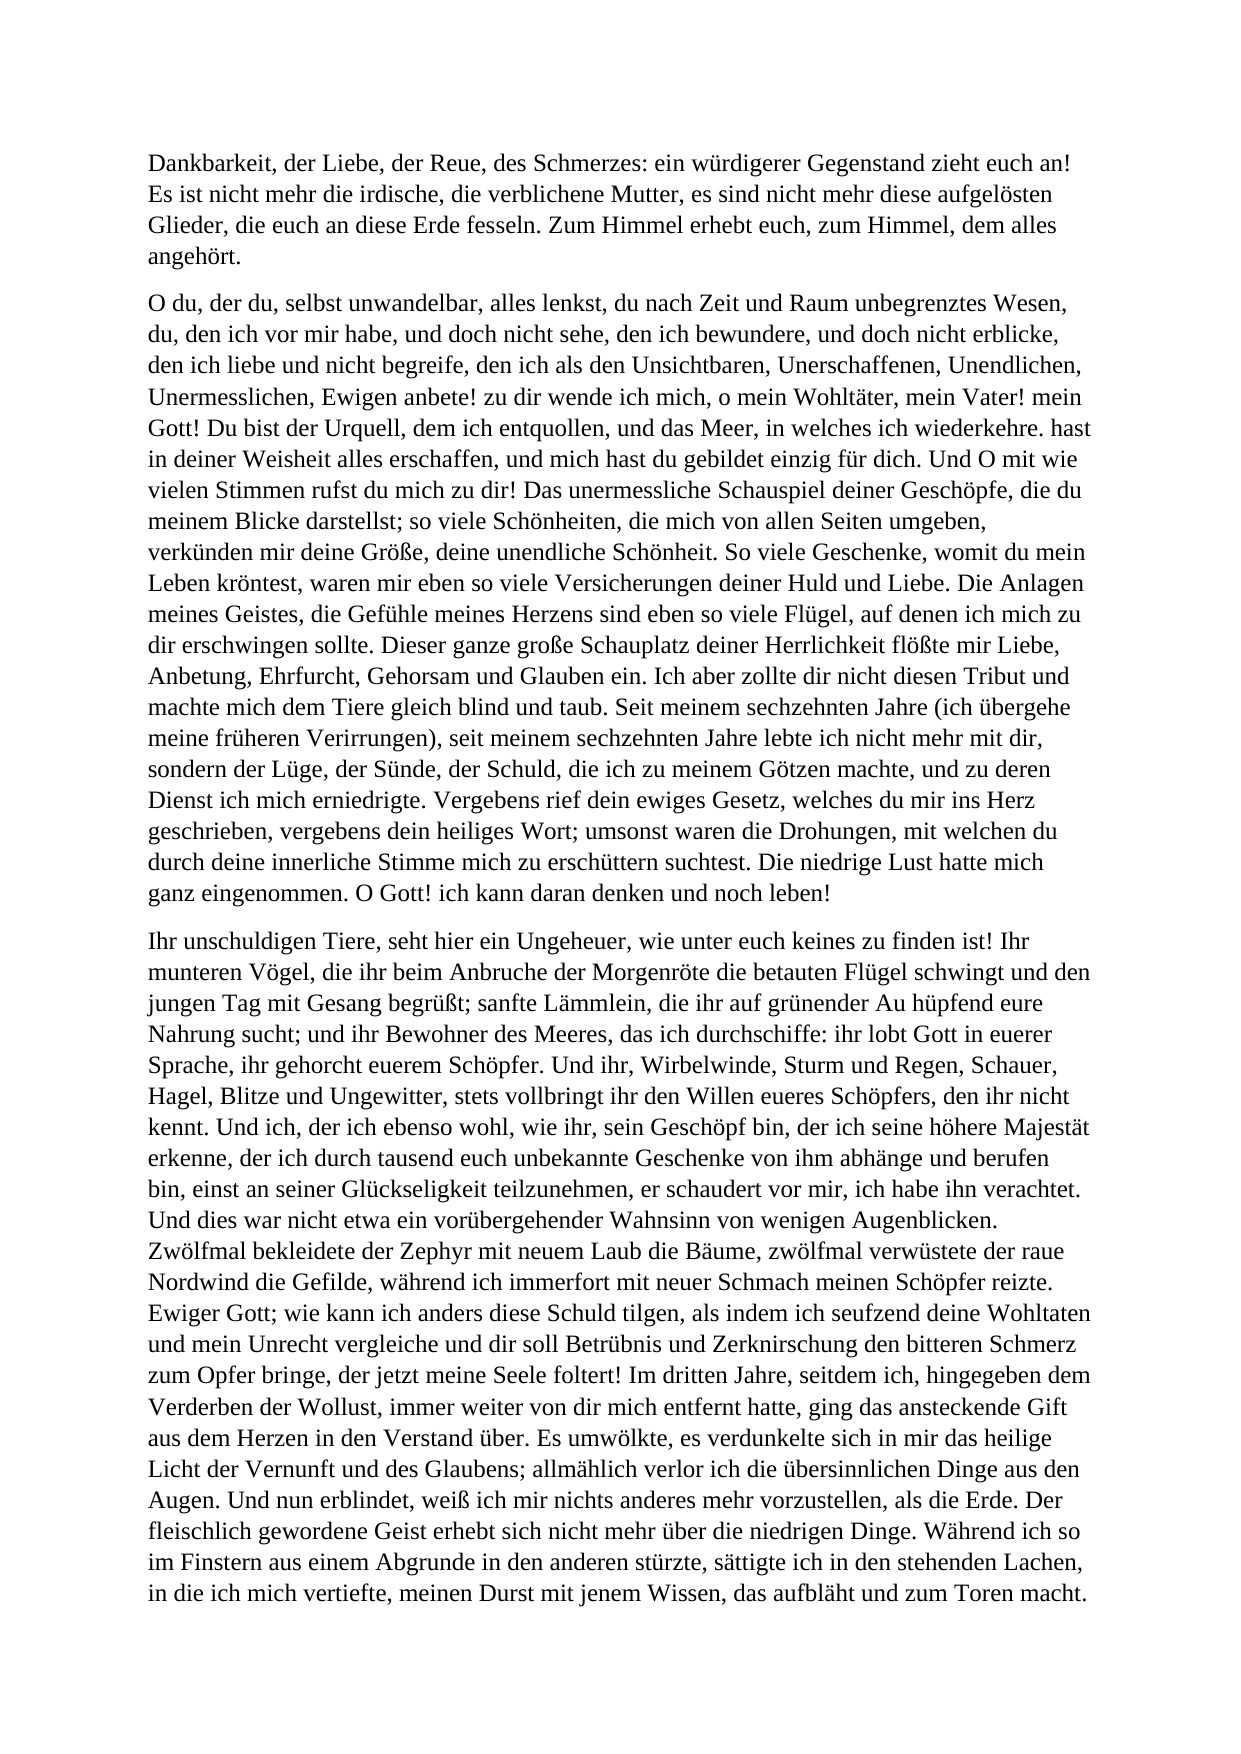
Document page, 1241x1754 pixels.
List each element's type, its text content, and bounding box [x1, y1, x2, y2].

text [148, 926, 1093, 1607]
text O du, der du, selbst unwandelbar, alles lenkst, du nach Zeit und Raum unbegrenztes Wesen, du, den ich vor mir habe, und doch nicht sehe, den ich bewundere, und doch nicht erblicke, den ich liebe und nicht begreife, den ich als den Unsichtbaren, Unerschaffenen, Unendlichen, Unermesslichen, Ewigen anbete! zu dir wende ich mich, o mein Wohltäter, mein Vater! mein Gott! Du bist der Urquell, dem ich entquollen, und das Meer, in welches ich wiederkehre. hast in deiner Weisheit alles erschaffen, und mich hast du gebildet einzig für dich. Und O mit wie vielen Stimmen rufst du mich zu dir! Das unermessliche Schauspiel deiner Geschöpfe, die du meinem Blicke darstellst; so viele Schönheiten, die mich von allen Seiten umgeben, verkünden mir deine Größe, deine unendliche Schönheit. So viele Geschenke, womit du mein Leben kröntest, waren mir eben so viele Versicherungen deiner Huld und Liebe. Die Anlagen meines Geistes, die Gefühle meines Herzens sind eben so viele Flügel, auf denen ich mich zu dir erschwingen sollte. Dieser ganze große Schauplatz deiner Herrlichkeit flößte mir Liebe, Anbetung, Ehrfurcht, Gehorsam und Glauben ein. Ich aber zollte dir nicht diesen Tribut und machte mich dem Tiere gleich blind und taub. Seit meinem sechzehnten Jahre (ich übergehe meine früheren Verirrungen), seit meinem sechzehnten Jahre lebte ich nicht mehr mit dir, sondern der Lüge, der Sünde, der Schuld, die ich zu meinem Götzen machte, und zu deren Dienst ich mich erniedrigte. Vergebens rief dein ewiges Gesetz, welches du mir ins Herz geschrieben, vergebens dein heiliges Wort; umsonst waren die Drohungen, mit welchen du durch deine innerliche Stimme mich zu erschüttern suchtest. Die niedrige Lust hatte mich ganz eingenommen. O Gott! ich kann daran denken und noch leben! [148, 288, 1093, 907]
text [148, 148, 1093, 269]
